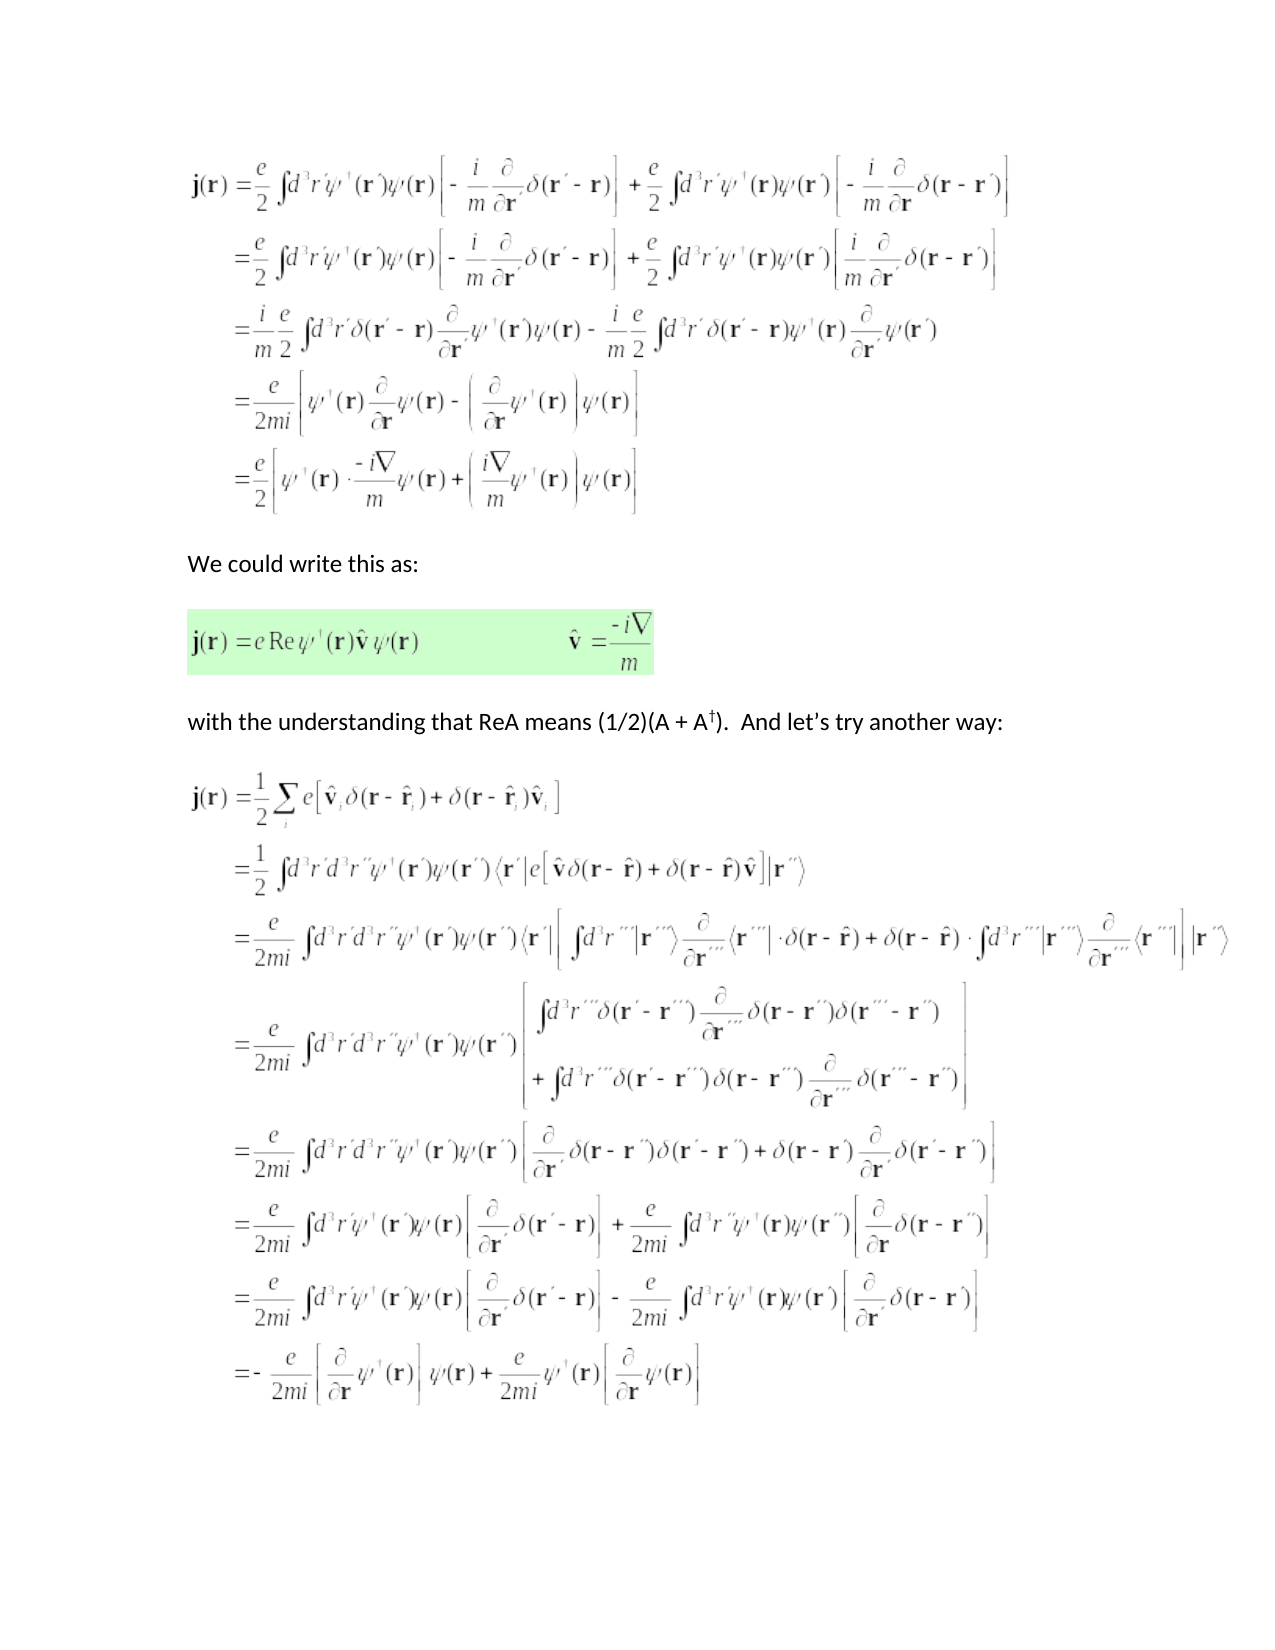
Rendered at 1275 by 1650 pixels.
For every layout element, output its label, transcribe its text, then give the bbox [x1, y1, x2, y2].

text We could write this as: [187, 548, 1087, 579]
text with the understanding that ReA means (1/2)(A + A†). And let’s try another way: [187, 706, 1087, 736]
